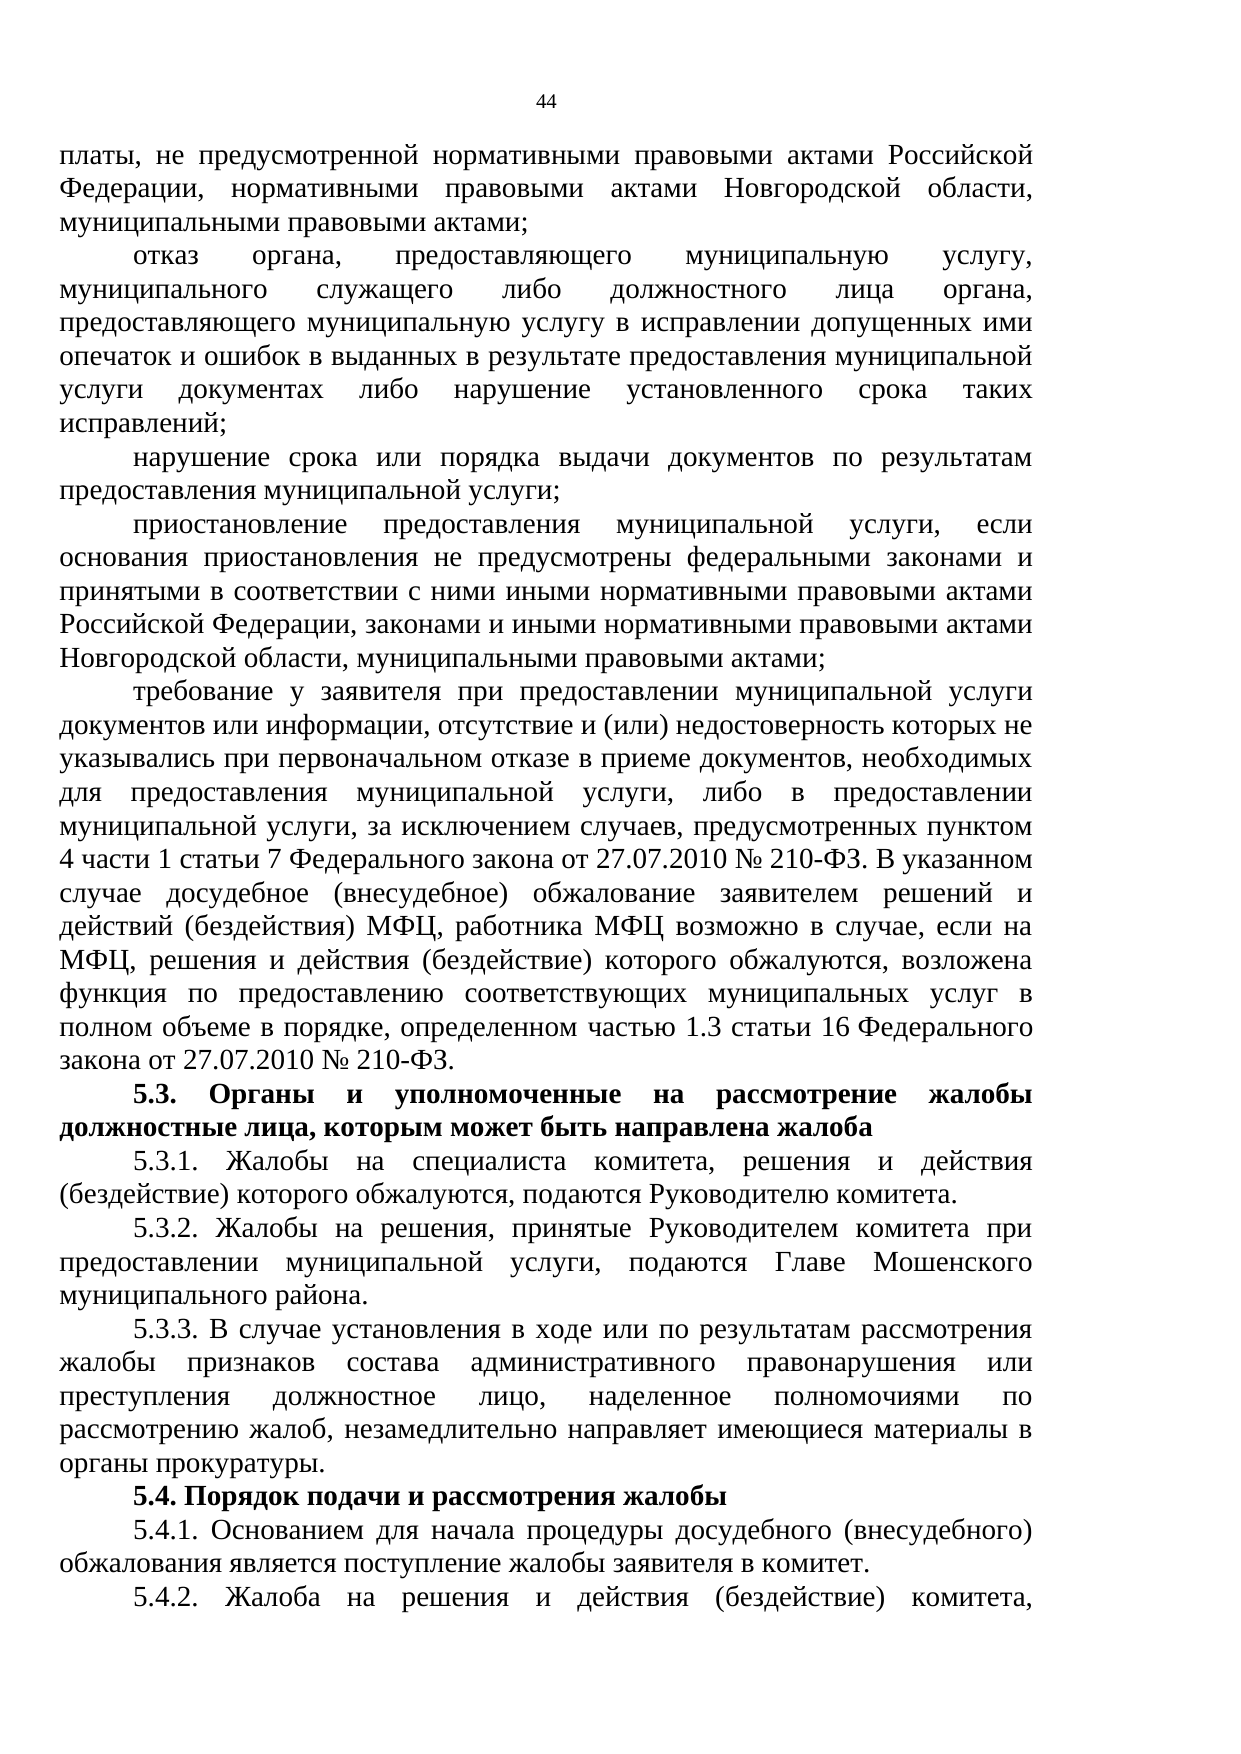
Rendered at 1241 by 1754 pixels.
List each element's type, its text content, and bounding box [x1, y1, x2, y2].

text 5.4. Порядок подачи и рассмотрения жалобы [59, 1478, 1033, 1512]
text отказ органа, предоставляющего муниципальную услугу, муниципального служащего либо должностного лица органа, предоставляющего муниципальную услугу в исправлении допущенных ими опечаток и ошибок в выданных в результате предоставления муниципальной услуги документах либо нарушение установленного срока таких исправлений; [59, 237, 1033, 439]
text 5.3.1. Жалобы на специалиста комитета, решения и действия (бездействие) которого обжалуются, подаются Руководителю комитета. [59, 1143, 1033, 1210]
text требование у заявителя при предоставлении муниципальной услуги документов или информации, отсутствие и (или) недостоверность которых не указывались при первоначальном отказе в приеме документов, необходимых для предоставления муниципальной услуги, либо в предоставлении муниципальной услуги, за исключением случаев, предусмотренных пунктом 4 части 1 статьи 7 Федерального закона от 27.07.2010 № 210-ФЗ. В указанном случае досудебное (внесудебное) обжалование заявителем решений и действий (бездействия) МФЦ, работника МФЦ возможно в случае, если на МФЦ, решения и действия (бездействие) которого обжалуются, возложена функция по предоставлению соответствующих муниципальных услуг в полном объеме в порядке, определенном частью 1.3 статьи 16 Федерального закона от 27.07.2010 № 210-ФЗ. [59, 673, 1033, 1076]
text приостановление предоставления муниципальной услуги, если основания приостановления не предусмотрены федеральными законами и принятыми в соответствии с ними иными нормативными правовыми актами Российской Федерации, законами и иными нормативными правовыми актами Новгородской области, муниципальными правовыми актами; [59, 506, 1033, 673]
text 5.3.2. Жалобы на решения, принятые Руководителем комитета при предоставлении муниципальной услуги, подаются Главе Мошенского муниципального района. [59, 1210, 1033, 1311]
text 5.3.3. В случае установления в ходе или по результатам рассмотрения жалобы признаков состава административного правонарушения или преступления должностное лицо, наделенное полномочиями по рассмотрению жалоб, незамедлительно направляет имеющиеся материалы в органы прокуратуры. [59, 1311, 1033, 1478]
text нарушение срока или порядка выдачи документов по результатам предоставления муниципальной услуги; [59, 439, 1033, 506]
text 5.4.1. Основанием для начала процедуры досудебного (внесудебного) обжалования является поступление жалобы заявителя в комитет. [59, 1512, 1033, 1579]
text 5.3. Органы и уполномоченные на рассмотрение жалобы должностные лица, которым может быть направлена жалоба [59, 1076, 1033, 1143]
